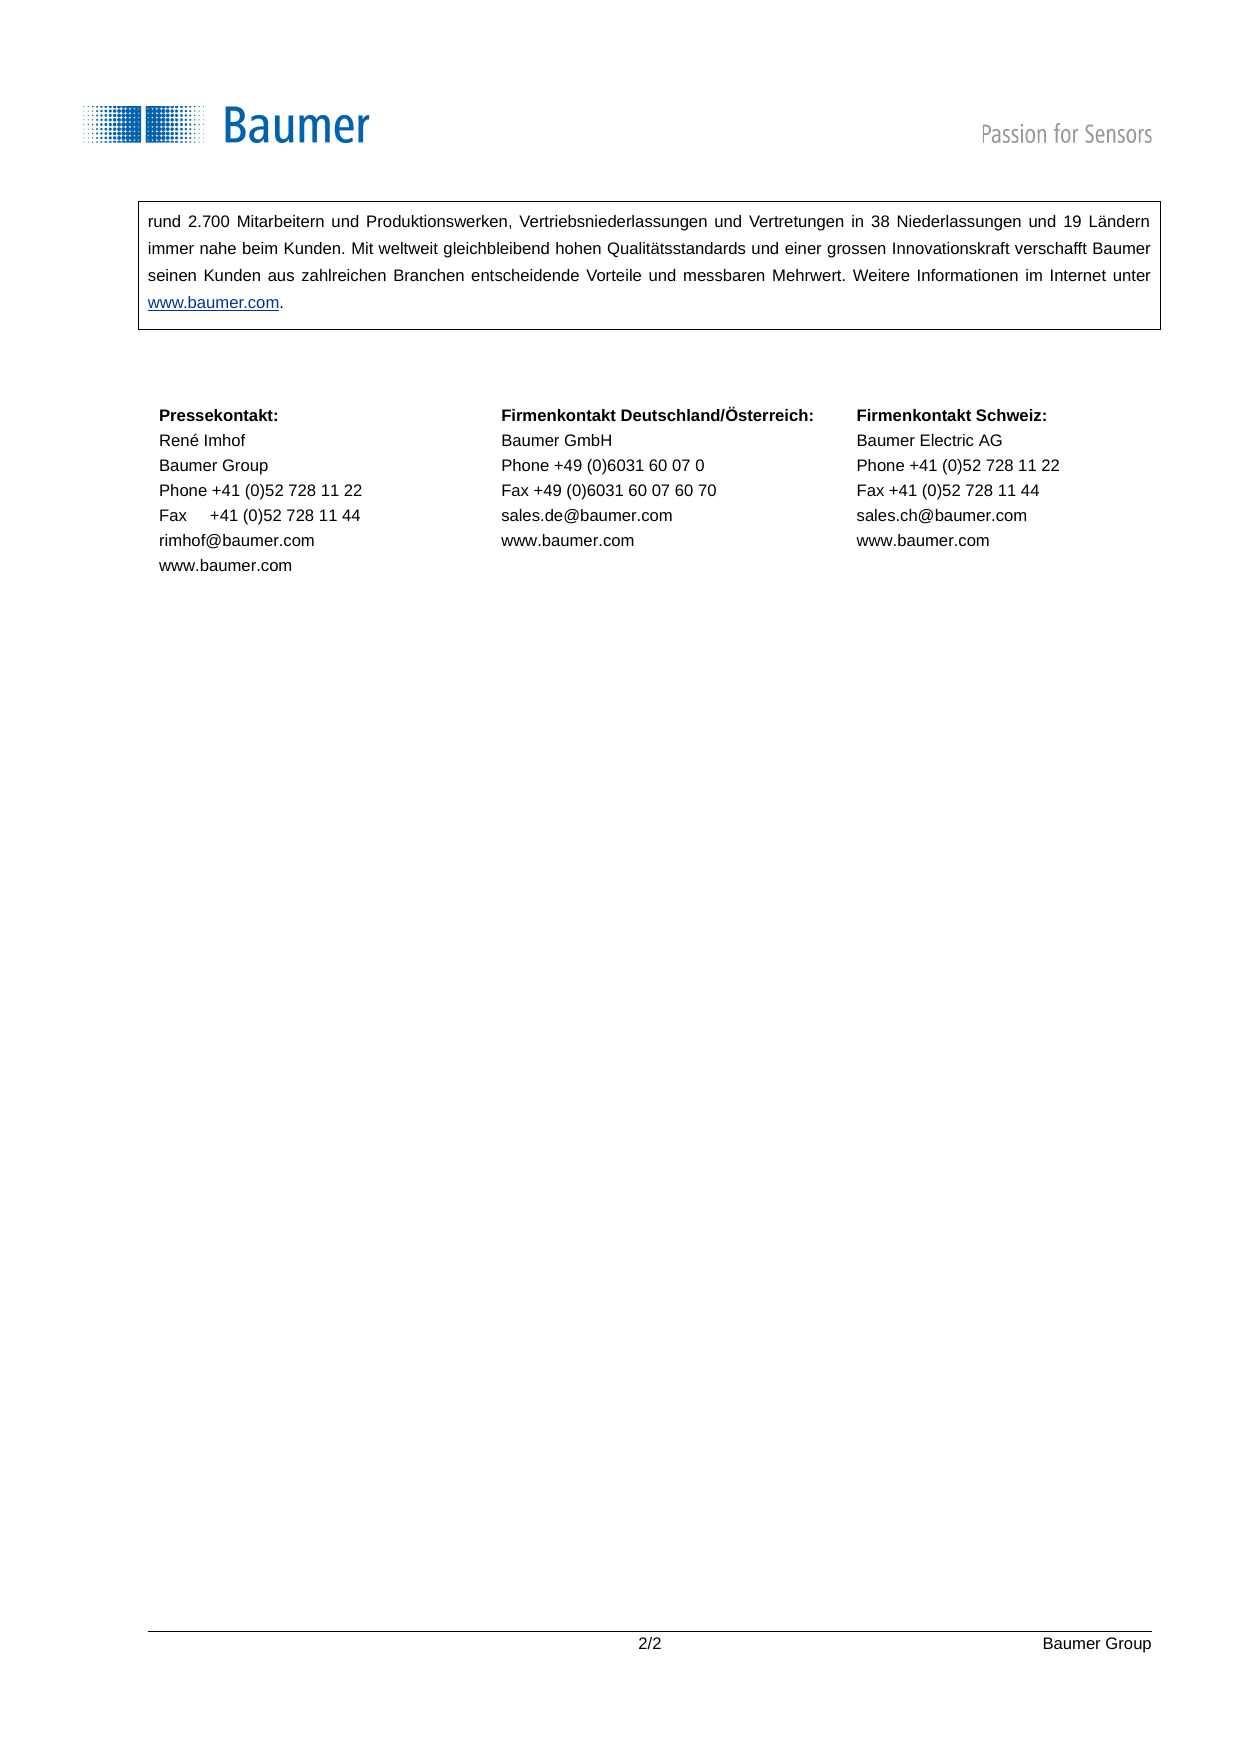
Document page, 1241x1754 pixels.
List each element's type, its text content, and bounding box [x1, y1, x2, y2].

picture [982, 123, 1152, 143]
table_header Pressekontakt: René Imhof Baumer Group Phone +41 (0)52 728 11 22 Fax +41 (0)52 728 11 44 rimhof@baumer.com www.baumer.com [148, 402, 490, 577]
picture [83, 106, 370, 143]
table_header Firmenkontakt Deutschland/Österreich: Baumer GmbH Phone +49 (0)6031 60 07 0 Fax +49 (0)6031 60 07 60 70 sales.de@baumer.com www.baumer.com [490, 402, 845, 577]
table_header Firmenkontakt Schweiz: Baumer Electric AG Phone +41 (0)52 728 11 22 Fax +41 (0)52 728 11 44 sales.ch@baumer.com www.baumer.com [845, 402, 1152, 577]
